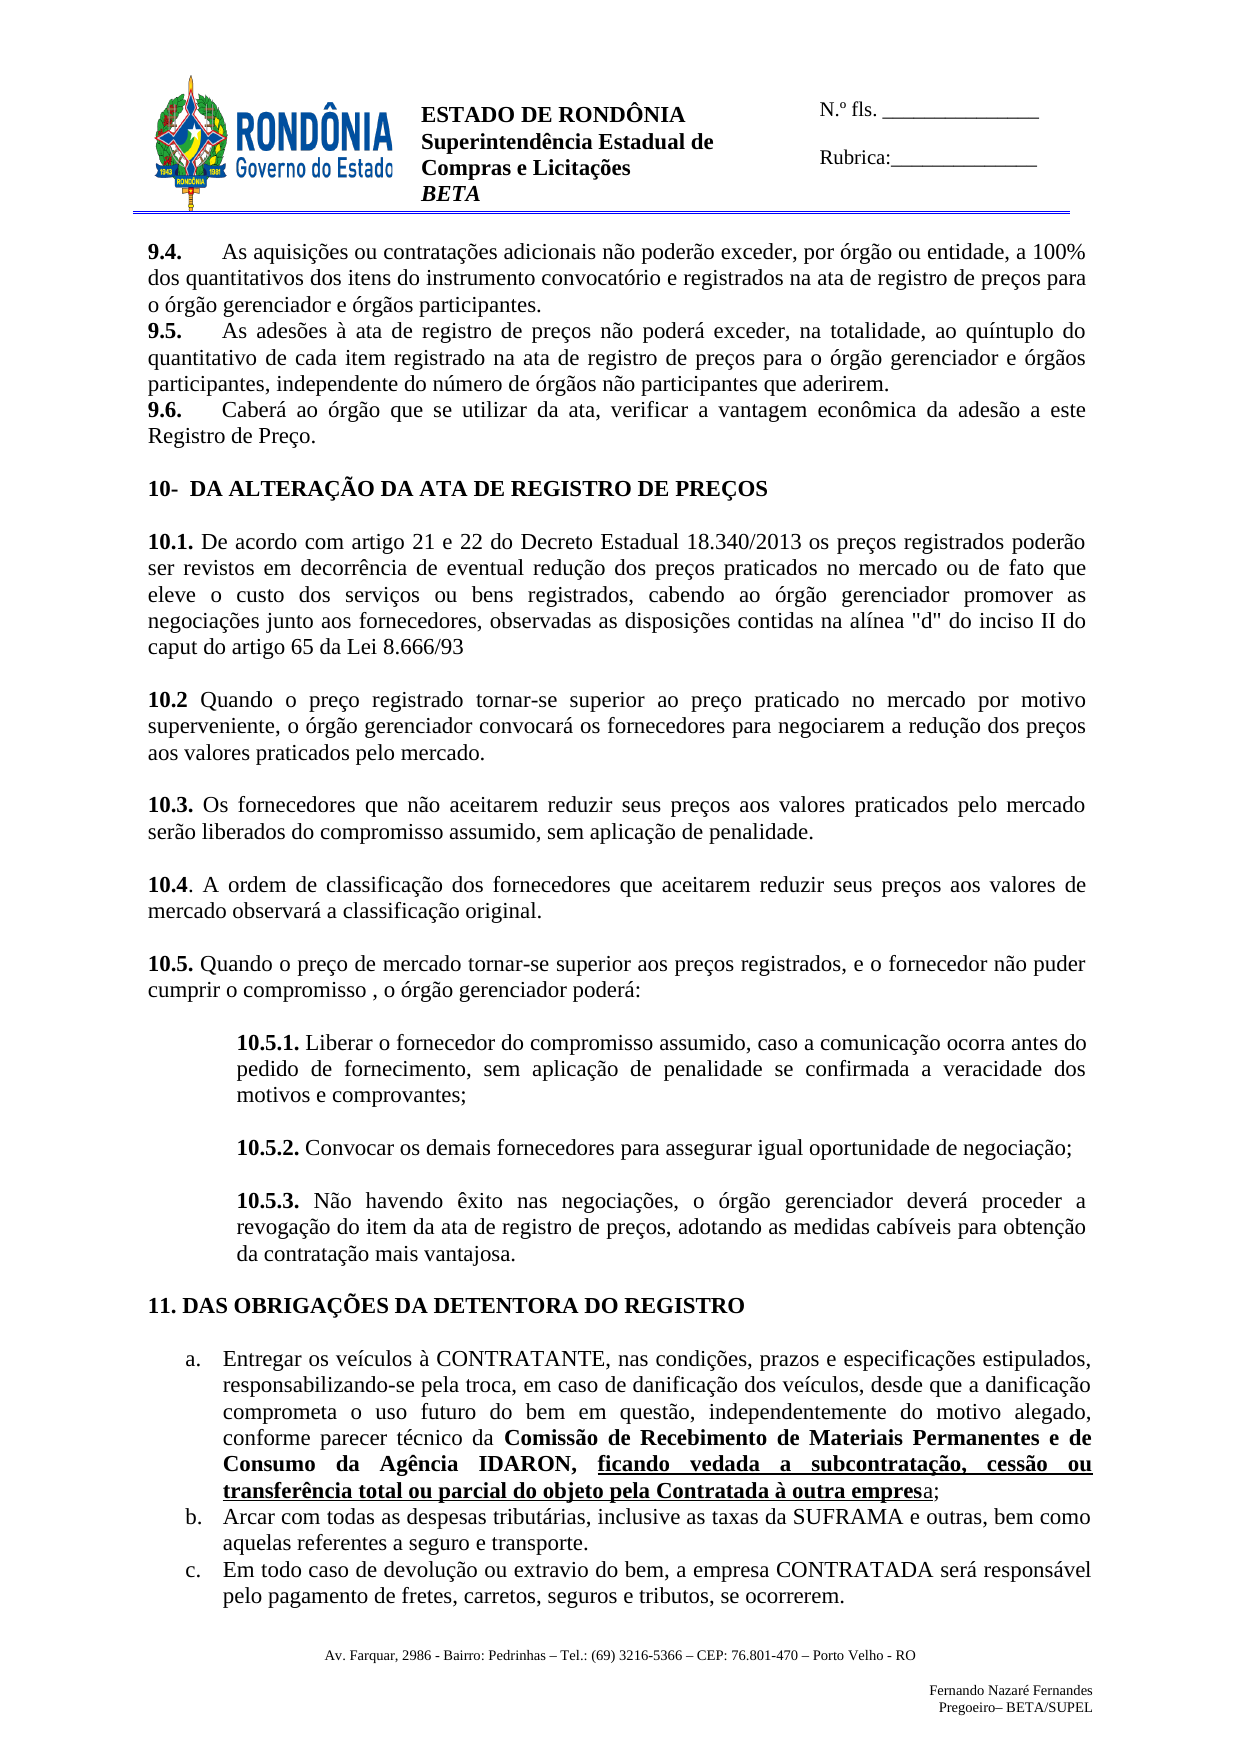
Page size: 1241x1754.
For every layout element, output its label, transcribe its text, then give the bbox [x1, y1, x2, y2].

text 10.4. A ordem de classificação dos fornecedores que aceitarem reduzir seus preços aos valores de mercado observará a classificação original. [148, 871, 1088, 923]
picture [154, 75, 393, 211]
list Entregar os veículos à CONTRATANTE, nas condições, prazos e especificações estipulados, responsabilizando-se pela troca, em caso de danificação dos veículos, desde que a danificação comprometa o uso futuro do bem em questão, independentemente do motivo alegado, conforme parecer técnico da Comissão de Recebimento de Materiais Permanentes e de Consumo da Agência IDARON, ficando vedada a subcontratação, cessão ou transferência total ou parcial do objeto pela Contratada à outra empresa; [185, 1345, 1093, 1503]
text 10.2 Quando o preço registrado tornar-se superior ao preço praticado no mercado por motivo superveniente, o órgão gerenciador convocará os fornecedores para negociarem a redução dos preços aos valores praticados pelo mercado. [148, 686, 1088, 765]
list Em todo caso de devolução ou extravio do bem, a empresa CONTRATADA será responsável pelo pagamento de fretes, carretos, seguros e tributos, se ocorrerem. [185, 1556, 1093, 1608]
text 10.1. De acordo com artigo 21 e 22 do Decreto Estadual 18.340/2013 os preços registrados poderão ser revistos em decorrência de eventual redução dos preços praticados no mercado ou de fato que eleve o custo dos serviços ou bens registrados, cabendo ao órgão gerenciador promover as negociações junto aos fornecedores, observadas as disposições contidas na alínea "d" do inciso II do caput do artigo 65 da Lei 8.666/93 [148, 528, 1088, 660]
list Arcar com todas as despesas tributárias, inclusive as taxas da SUFRAMA e outras, bem como aquelas referentes a seguro e transporte. [185, 1503, 1093, 1556]
text 10.3. Os fornecedores que não aceitarem reduzir seus preços aos valores praticados pelo mercado serão liberados do compromisso assumido, sem aplicação de penalidade. [148, 792, 1088, 844]
subtitle 11. DAS OBRIGAÇÕES DA DETENTORA DO REGISTRO [148, 1292, 1093, 1319]
text 10.5.2. Convocar os demais fornecedores para assegurar igual oportunidade de negociação; [236, 1134, 1088, 1161]
list As aquisições ou contratações adicionais não poderão exceder, por órgão ou entidade, a 100% dos quantitativos dos itens do instrumento convocatório e registrados na ata de registro de preços para o órgão gerenciador e órgãos participantes. [148, 238, 1088, 317]
list As adesões à ata de registro de preços não poderá exceder, na totalidade, ao quíntuplo do quantitativo de cada item registrado na ata de registro de preços para o órgão gerenciador e órgãos participantes, independente do número de órgãos não participantes que aderirem. [148, 317, 1088, 396]
list Caberá ao órgão que se utilizar da ata, verificar a vantagem econômica da adesão a este Registro de Preço. [148, 396, 1088, 449]
text 10.5.1. Liberar o fornecedor do compromisso assumido, caso a comunicação ocorra antes do pedido de fornecimento, sem aplicação de penalidade se confirmada a veracidade dos motivos e comprovantes; [236, 1029, 1088, 1108]
text 10- DA ALTERAÇÃO DA ATA DE REGISTRO DE PREÇOS [148, 475, 1093, 502]
text 10.5.3. Não havendo êxito nas negociações, o órgão gerenciador deverá proceder a revogação do item da ata de registro de preços, adotando as medidas cabíveis para obtenção da contratação mais vantajosa. [236, 1187, 1088, 1266]
text 10.5. Quando o preço de mercado tornar-se superior aos preços registrados, e o fornecedor não puder cumprir o compromisso , o órgão gerenciador poderá: [148, 950, 1088, 1002]
